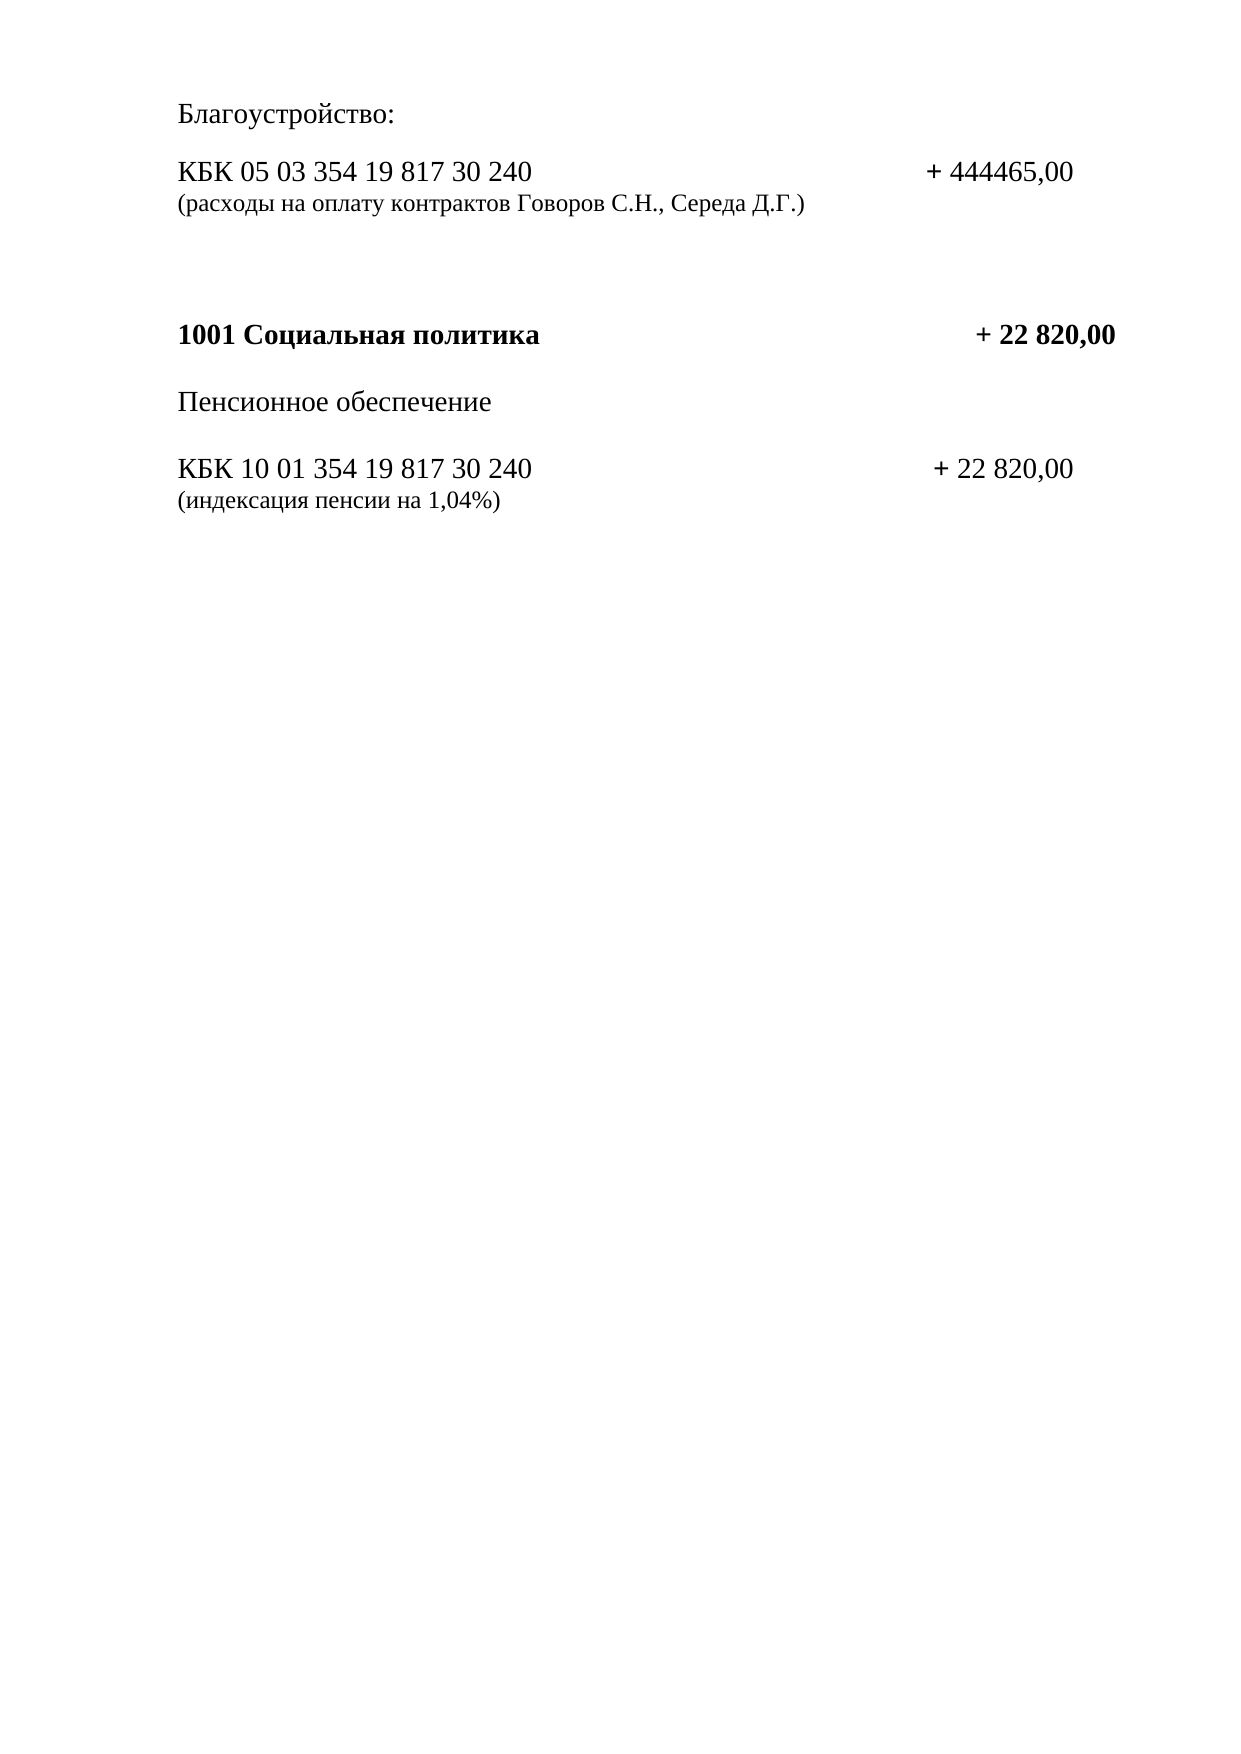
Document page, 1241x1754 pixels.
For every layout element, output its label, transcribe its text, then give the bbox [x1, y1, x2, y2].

text (расходы на оплату контрактов Говоров С.Н., Середа Д.Г.) [177, 188, 1152, 217]
text (индексация пенсии на 1,04%) [177, 485, 1152, 514]
text 1001 Социальная политика + 22 820,00 [177, 317, 1152, 351]
text Благоустройство: [177, 97, 1152, 130]
text КБК 05 03 354 19 817 30 240 + 444465,00 [177, 154, 1152, 188]
text Пенсионное обеспечение [177, 384, 1152, 418]
text КБК 10 01 354 19 817 30 240 + 22 820,00 [177, 451, 1152, 485]
